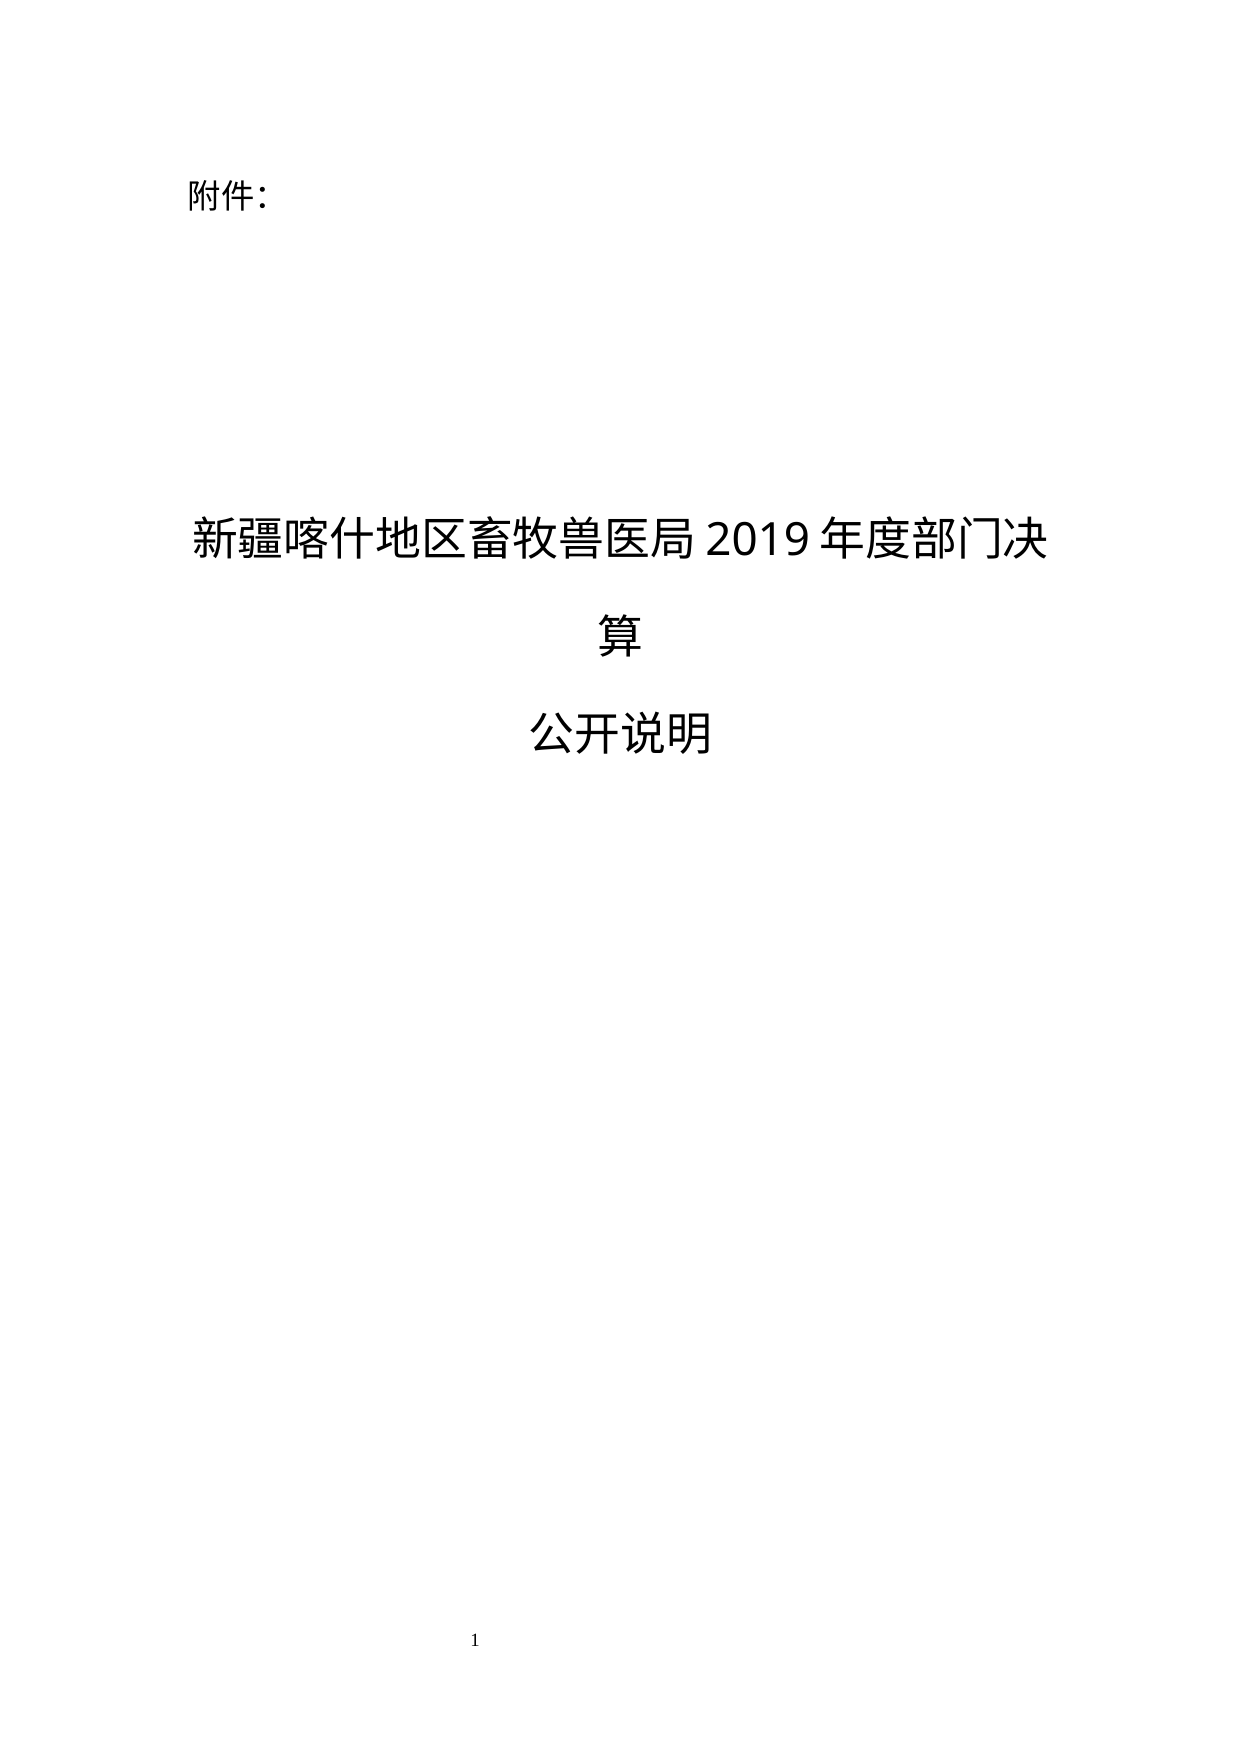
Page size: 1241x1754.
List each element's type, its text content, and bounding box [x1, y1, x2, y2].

text 新疆喀什地区畜牧兽医局2019年度部门决算 [187, 487, 1053, 682]
text 附件： [187, 162, 1053, 227]
text 公开说明 [187, 682, 1053, 779]
